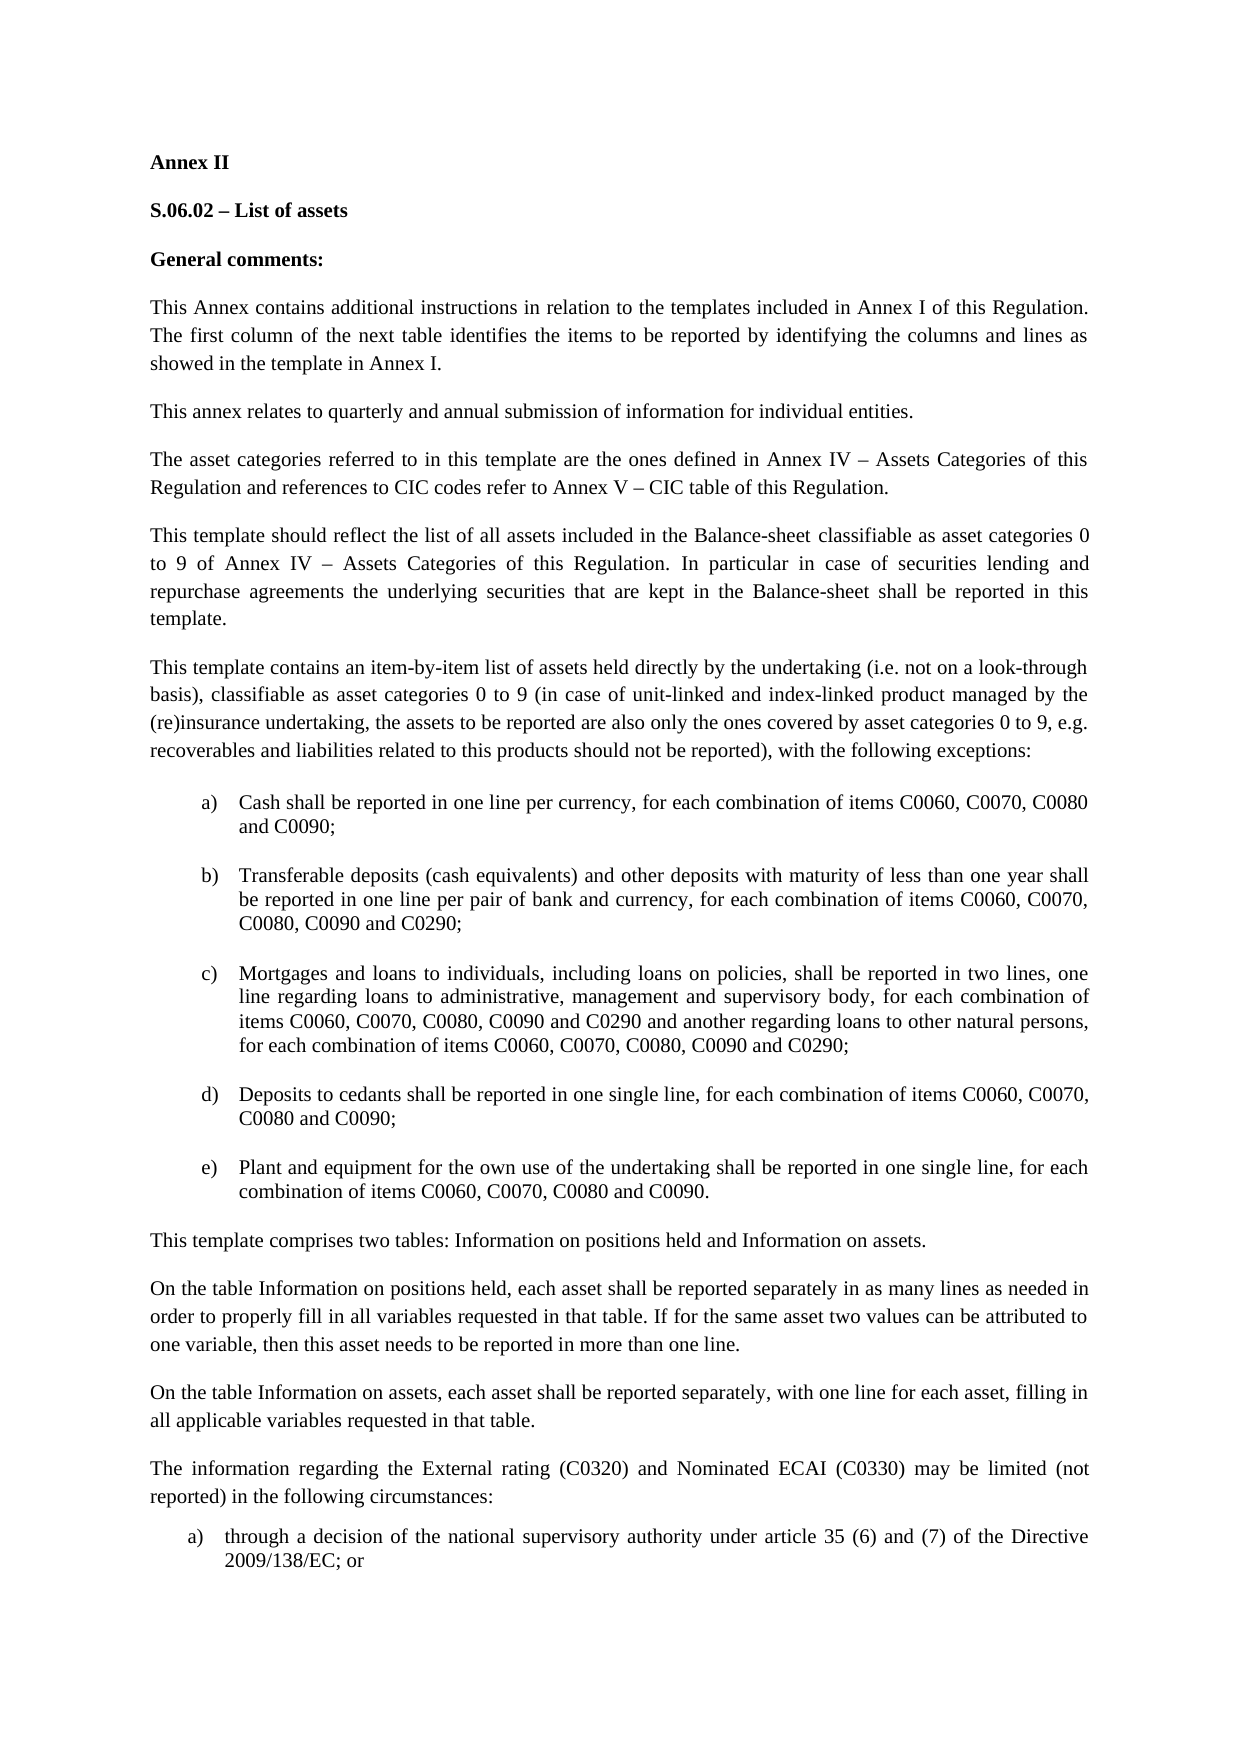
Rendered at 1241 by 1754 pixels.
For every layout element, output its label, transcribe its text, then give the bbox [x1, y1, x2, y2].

text On the table Information on assets, each asset shall be reported separately, with one line for each asset, filling in all applicable variables requested in that table. [150, 1380, 1090, 1432]
text On the table Information on positions held, each asset shall be reported separately in as many lines as needed in order to properly fill in all variables requested in that table. If for the same asset two values can be attributed to one variable, then this asset needs to be reported in more than one line. [150, 1276, 1090, 1356]
list Plant and equipment for the own use of the undertaking shall be reported in one single line, for each combination of items C0060, C0070, C0080 and C0090. [201, 1155, 1090, 1203]
list Transferable deposits (cash equivalents) and other deposits with maturity of less than one year shall be reported in one line per pair of bank and currency, for each combination of items C0060, C0070, C0080, C0090 and C0290; [201, 863, 1090, 935]
text Annex II [150, 150, 1090, 174]
list Mortgages and loans to individuals, including loans on policies, shall be reported in two lines, one line regarding loans to administrative, management and supervisory body, for each combination of items C0060, C0070, C0080, C0090 and C0290 and another regarding loans to other natural persons, for each combination of items C0060, C0070, C0080, C0090 and C0290; [201, 960, 1090, 1057]
text The information regarding the External rating (C0320) and Nominated ECAI (C0330) may be limited (not reported) in the following circumstances: [150, 1456, 1090, 1508]
text S.06.02 – List of assets [150, 198, 1090, 222]
list through a decision of the national supervisory authority under article 35 (6) and (7) of the Directive 2009/138/EC; or [187, 1524, 1090, 1572]
text This template contains an item-by-item list of assets held directly by the undertaking (i.e. not on a look-through basis), classifiable as asset categories 0 to 9 (in case of unit-linked and index-linked product managed by the (re)insurance undertaking, the assets to be reported are also only the ones covered by asset categories 0 to 9, e.g. recoverables and liabilities related to this products should not be reported), with the following exceptions: [150, 655, 1090, 762]
text This template comprises two tables: Information on positions held and Information on assets. [150, 1228, 1090, 1252]
list Cash shall be reported in one line per currency, for each combination of items C0060, C0070, C0080 and C0090; [201, 790, 1090, 838]
text General comments: [150, 247, 1090, 271]
text The asset categories referred to in this template are the ones defined in Annex IV – Assets Categories of this Regulation and references to CIC codes refer to Annex V – CIC table of this Regulation. [150, 447, 1090, 499]
text This template should reflect the list of all assets included in the Balance-sheet classifiable as asset categories 0 to 9 of Annex IV – Assets Categories of this Regulation. In particular in case of securities lending and repurchase agreements the underlying securities that are kept in the Balance-sheet shall be reported in this template. [150, 523, 1090, 630]
text This annex relates to quarterly and annual submission of information for individual entities. [150, 399, 1090, 423]
list Deposits to cedants shall be reported in one single line, for each combination of items C0060, C0070, C0080 and C0090; [201, 1082, 1090, 1130]
text This Annex contains additional instructions in relation to the templates included in Annex I of this Regulation. The first column of the next table identifies the items to be reported by identifying the columns and lines as showed in the template in Annex I. [150, 295, 1090, 374]
